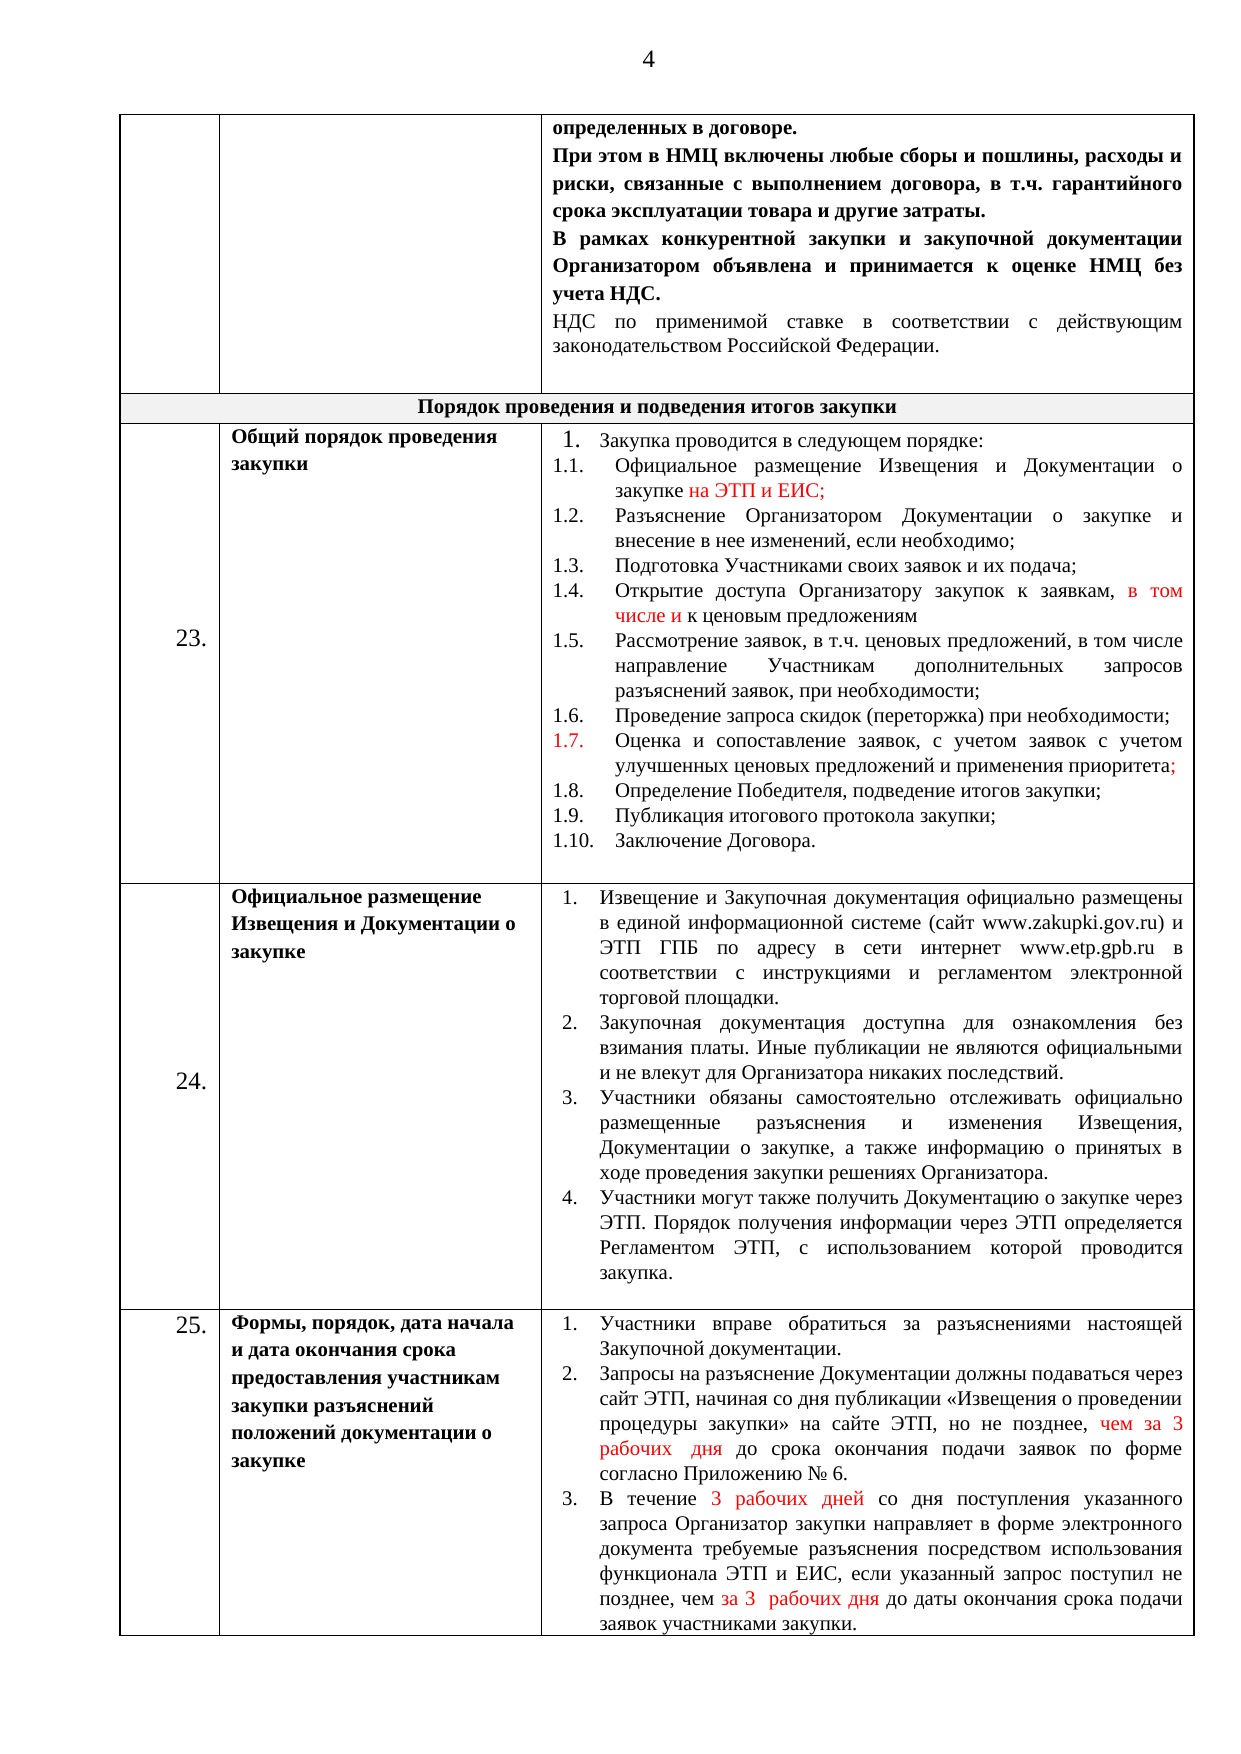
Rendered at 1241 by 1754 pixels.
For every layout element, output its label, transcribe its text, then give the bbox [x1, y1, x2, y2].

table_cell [220, 1310, 541, 1635]
table_cell [121, 424, 219, 883]
table_cell Общий порядок проведения закупки [220, 424, 541, 883]
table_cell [220, 115, 541, 393]
table_cell [121, 1310, 219, 1635]
table_cell Извещение и Закупочная документация официально размещены в единой информационной системе (сайт www.zakupki.gov.ru) и ЭТП ГПБ по адресу в сети интернет www.etp.gpb.ru в соответствии с инструкциями и регламентом электронной торговой площадки. Закупочная документация доступна для ознакомления без взимания платы. Иные публикации не являются официальными и не влекут для Организатора никаких последствий. Участники обязаны самостоятельно отслеживать официально размещенные разъяснения и изменения Извещения, Документации о закупке, а также информацию о принятых в ходе проведения закупки решениях Организатора. Участники могут также получить Документацию о закупке через ЭТП. Порядок получения информации через ЭТП определяется Регламентом ЭТП, с использованием которой проводится закупка. [542, 884, 1193, 1309]
table_cell [121, 884, 219, 1309]
table_cell Официальное размещение Извещения и Документации о закупке [220, 884, 541, 1309]
table_cell [121, 115, 219, 393]
table_cell Порядок проведения и подведения итогов закупки [121, 394, 1193, 423]
table_cell Закупка проводится в следующем порядке: Официальное размещение Извещения и Документации о закупке на ЭТП и ЕИС; Разъяснение Организатором Документации о закупке и внесение в нее изменений, если необходимо; Подготовка Участниками своих заявок и их подача; Открытие доступа Организатору закупок к заявкам, в том числе и к ценовым предложениям Рассмотрение заявок, в т.ч. ценовых предложений, в том числе направление Участникам дополнительных запросов разъяснений заявок, при необходимости; Проведение запроса скидок (переторжка) при необходимости; Оценка и сопоставление заявок, с учетом заявок с учетом улучшенных ценовых предложений и применения приоритета; Определение Победителя, подведение итогов закупки; Публикация итогового протокола закупки; Заключение Договора. [542, 424, 1193, 883]
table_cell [542, 115, 1193, 393]
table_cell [542, 1310, 1193, 1635]
